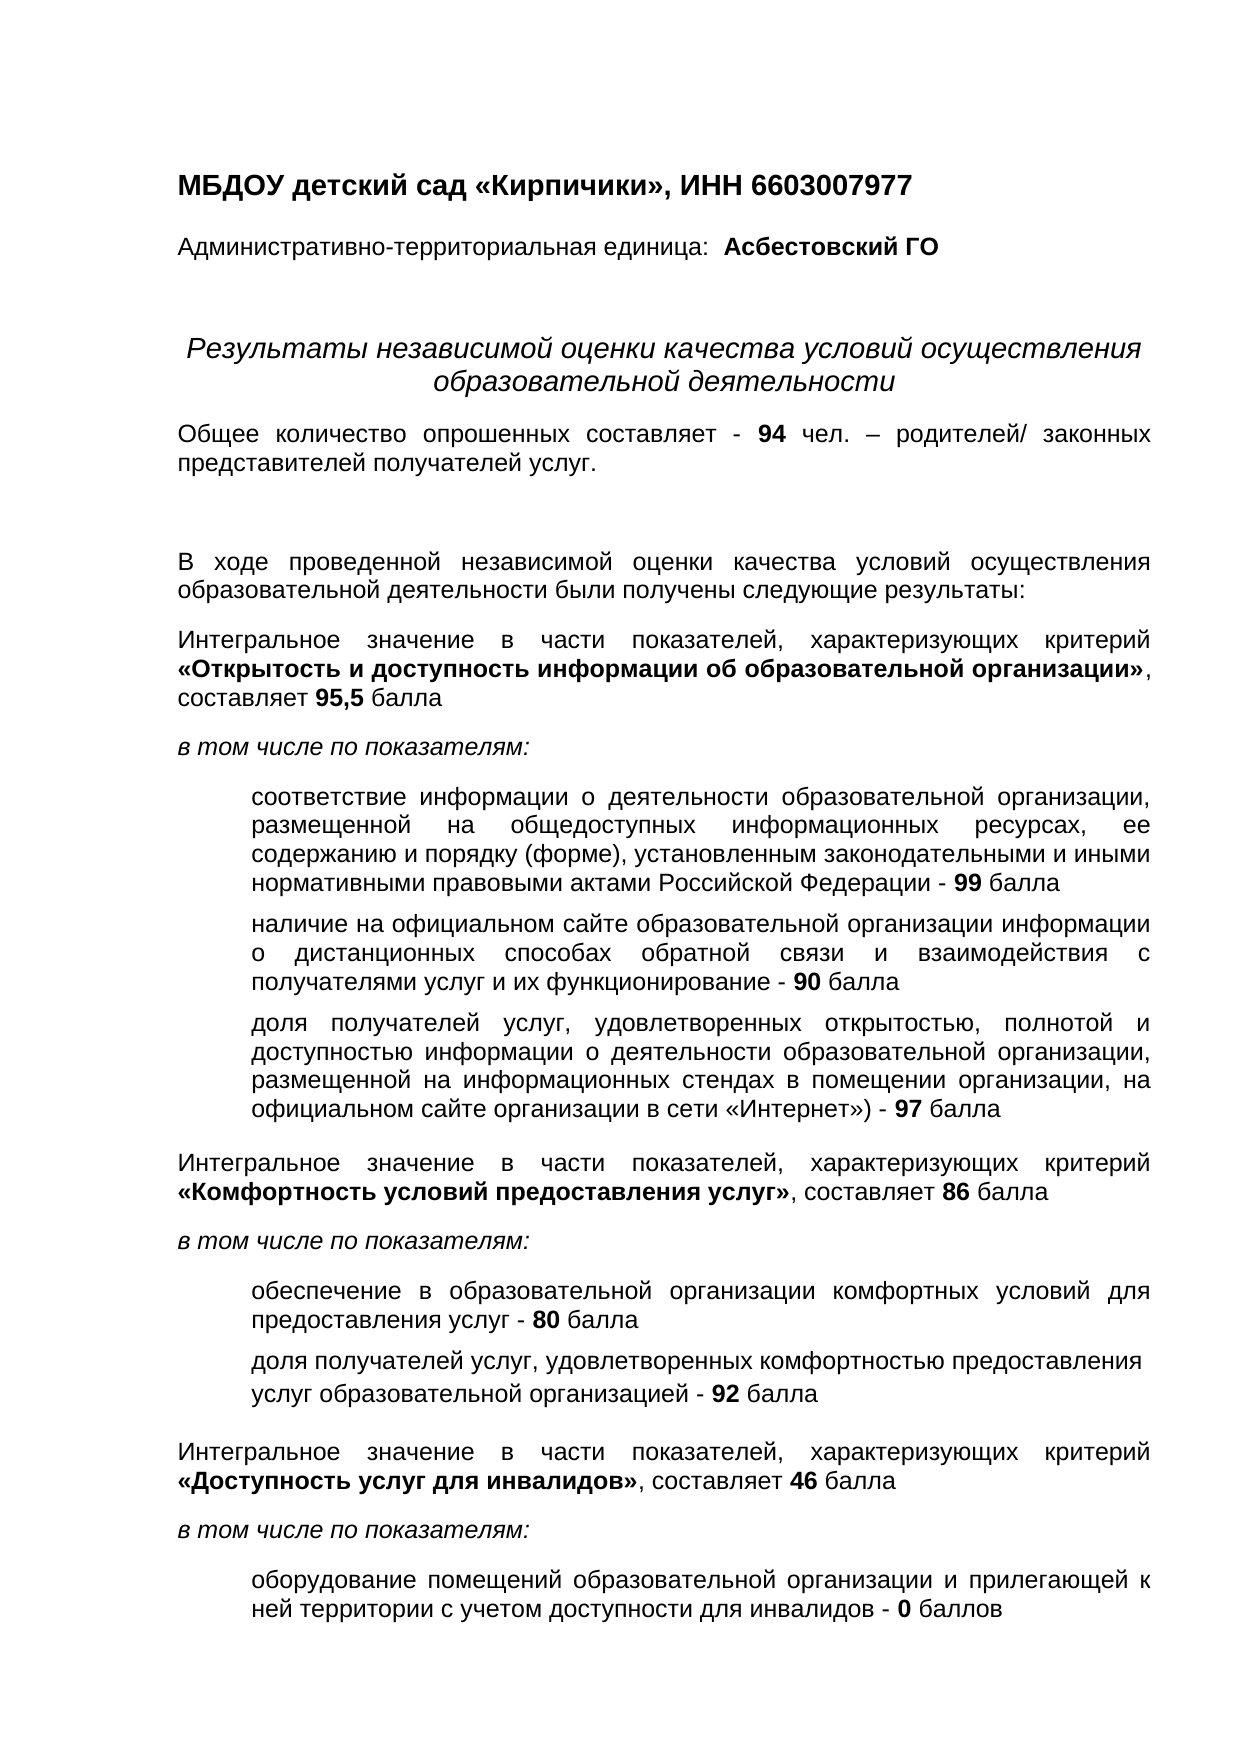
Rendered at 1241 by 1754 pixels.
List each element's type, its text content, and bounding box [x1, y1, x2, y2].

text доля получателей услуг, удовлетворенных открытостью, полнотой и доступностью информации о деятельности образовательной организации, размещенной на информационных стендах в помещении организации, на официальном сайте организации в сети «Интернет») - 97 балла [251, 1008, 1152, 1123]
text Интегральное значение в части показателей, характеризующих критерий «Доступность услуг для инвалидов», составляет 46 балла [177, 1437, 1152, 1494]
text Интегральное значение в части показателей, характеризующих критерий «Открытость и доступность информации об образовательной организации», составляет 95,5 балла [177, 625, 1152, 711]
text Административно-территориальная единица: Асбестовский ГО [177, 232, 1152, 260]
text в том числе по показателям: [177, 732, 1152, 761]
subtitle МБДОУ детский сад «Кирпичики», ИНН 6603007977 [177, 168, 1152, 202]
text В ходе проведенной независимой оценки качества условий осуществления образовательной деятельности были получены следующие результаты: [177, 547, 1152, 604]
text доля получателей услуг, удовлетворенных комфортностью предоставления услуг образовательной организацией - 92 балла [251, 1346, 1152, 1408]
text в том числе по показателям: [177, 1515, 1152, 1544]
text обеспечение в образовательной организации комфортных условий для предоставления услуг - 80 балла [251, 1276, 1152, 1333]
text оборудование помещений образовательной организации и прилегающей к ней территории с учетом доступности для инвалидов - 0 баллов [251, 1565, 1152, 1622]
text Общее количество опрошенных составляет - 94 чел. – родителей/ законных представителей получателей услуг. [177, 419, 1152, 476]
text Результаты независимой оценки качества условий осуществления образовательной деятельности [177, 331, 1152, 398]
text наличие на официальном сайте образовательной организации информации о дистанционных способах обратной связи и взаимодействия с получателями услуг и их функционирование - 90 балла [251, 909, 1152, 995]
text в том числе по показателям: [177, 1226, 1152, 1255]
text Интегральное значение в части показателей, характеризующих критерий «Комфортность условий предоставления услуг», составляет 86 балла [177, 1148, 1152, 1205]
text соответствие информации о деятельности образовательной организации, размещенной на общедоступных информационных ресурсах, ее содержанию и порядку (форме), установленным законодательными и иными нормативными правовыми актами Российской Федерации - 99 балла [251, 782, 1152, 897]
